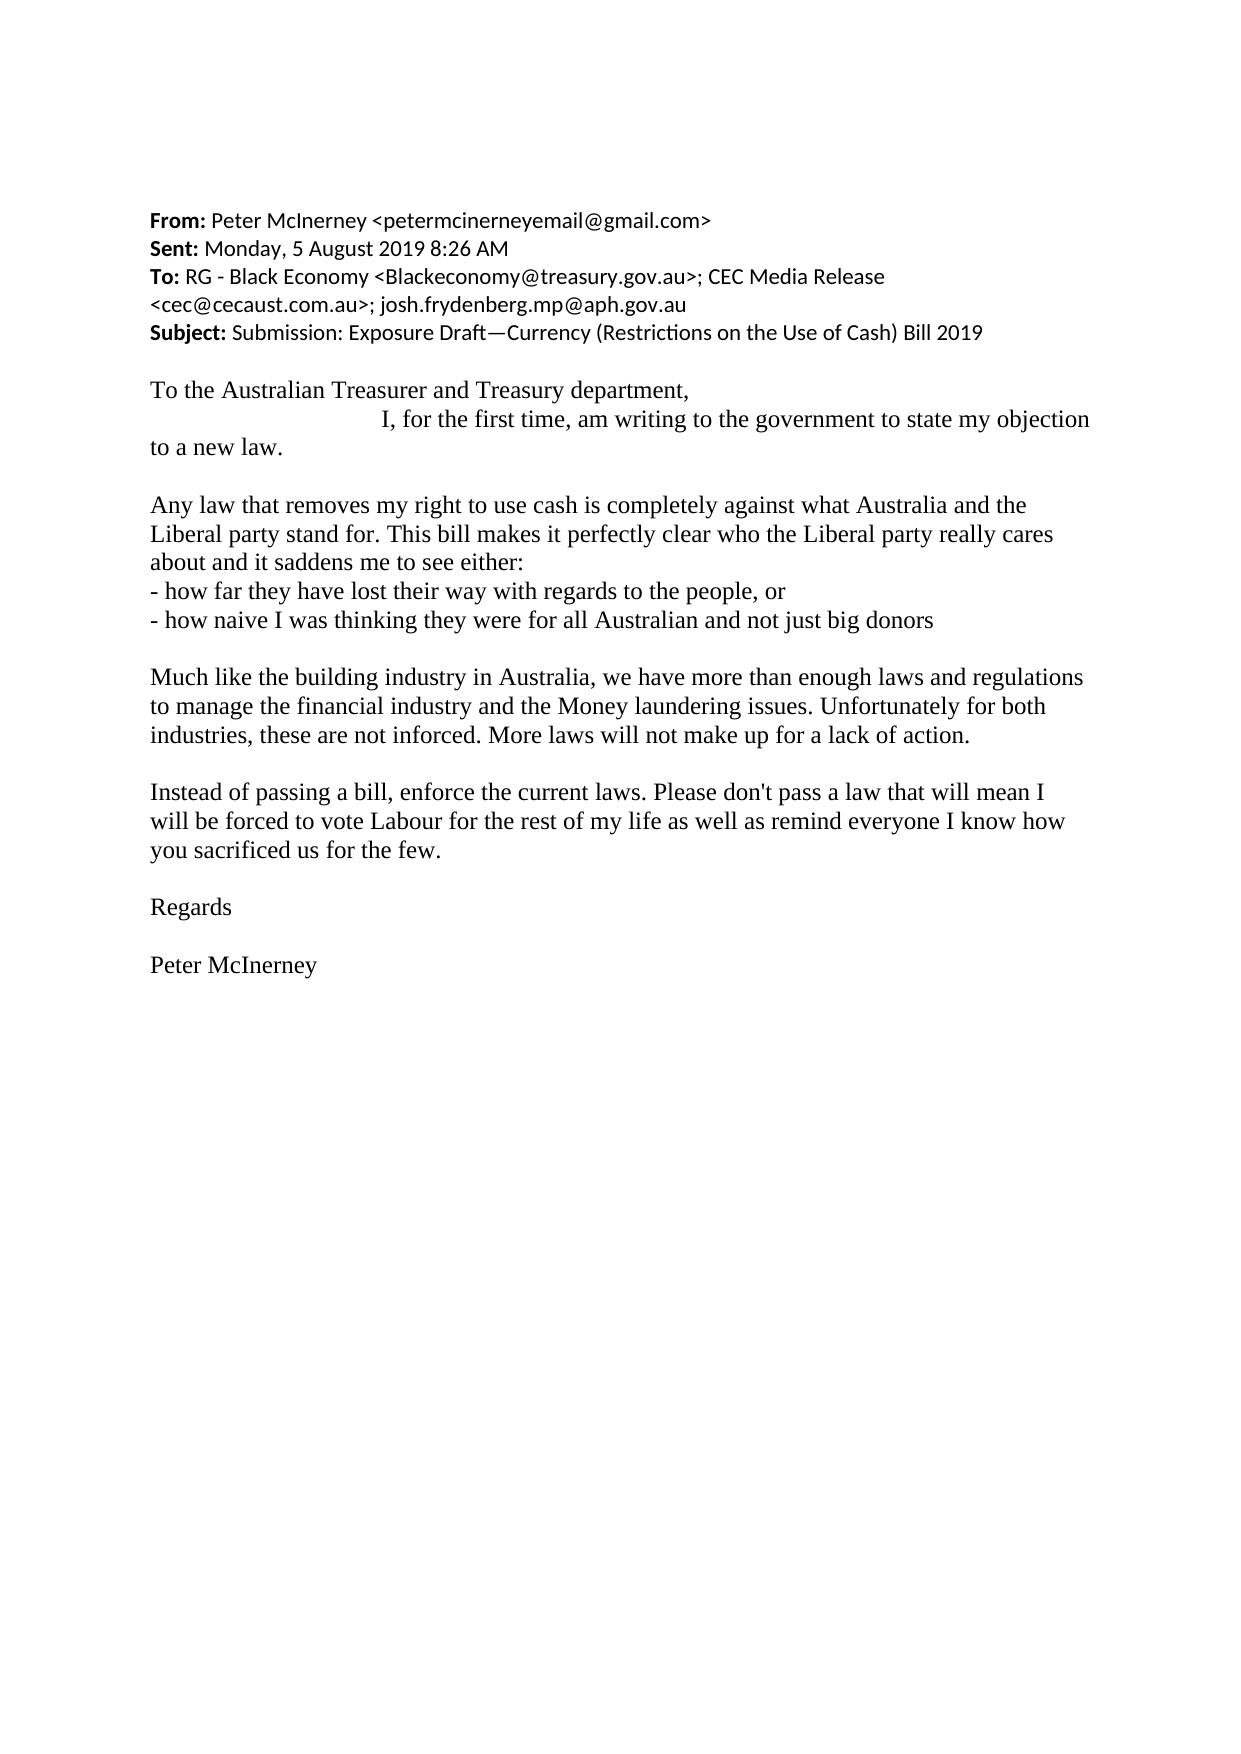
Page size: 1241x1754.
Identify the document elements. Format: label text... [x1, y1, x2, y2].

text Much like the building industry in Australia, we have more than enough laws and regulations to manage the financial industry and the Money laundering issues. Unfortunately for both industries, these are not inforced. More laws will not make up for a lack of action. [150, 662, 1090, 749]
text Instead of passing a bill, enforce the current laws. Please don't pass a law that will mean I will be forced to vote Labour for the rest of my life as well as remind everyone I know how you sacrificed us for the few. [150, 777, 1090, 864]
text To the Australian Treasurer and Treasury department, [150, 375, 1090, 404]
text I, for the first time, am writing to the government to state my objection to a new law. [150, 404, 1090, 461]
text Peter McInerney [150, 950, 1090, 979]
text From: Peter McInerney <petermcinerneyemail@gmail.com> Sent: Monday, 5 August 2019 8:26 AM To: RG - Black Economy <Blackeconomy@treasury.gov.au>; CEC Media Release <cec@cecaust.com.au>; josh.frydenberg.mp@aph.gov.au Subject: Submission: Exposure Draft—Currency (Restrictions on the Use of Cash) Bill 2019 [150, 206, 1090, 346]
text - how far they have lost their way with regards to the people, or [150, 576, 1090, 605]
text - how naive I was thinking they were for all Australian and not just big donors [150, 605, 1090, 634]
text Regards [150, 892, 1090, 921]
text Any law that removes my right to use cash is completely against what Australia and the Liberal party stand for. This bill makes it perfectly clear who the Liberal party really cares about and it saddens me to see either: [150, 490, 1090, 576]
